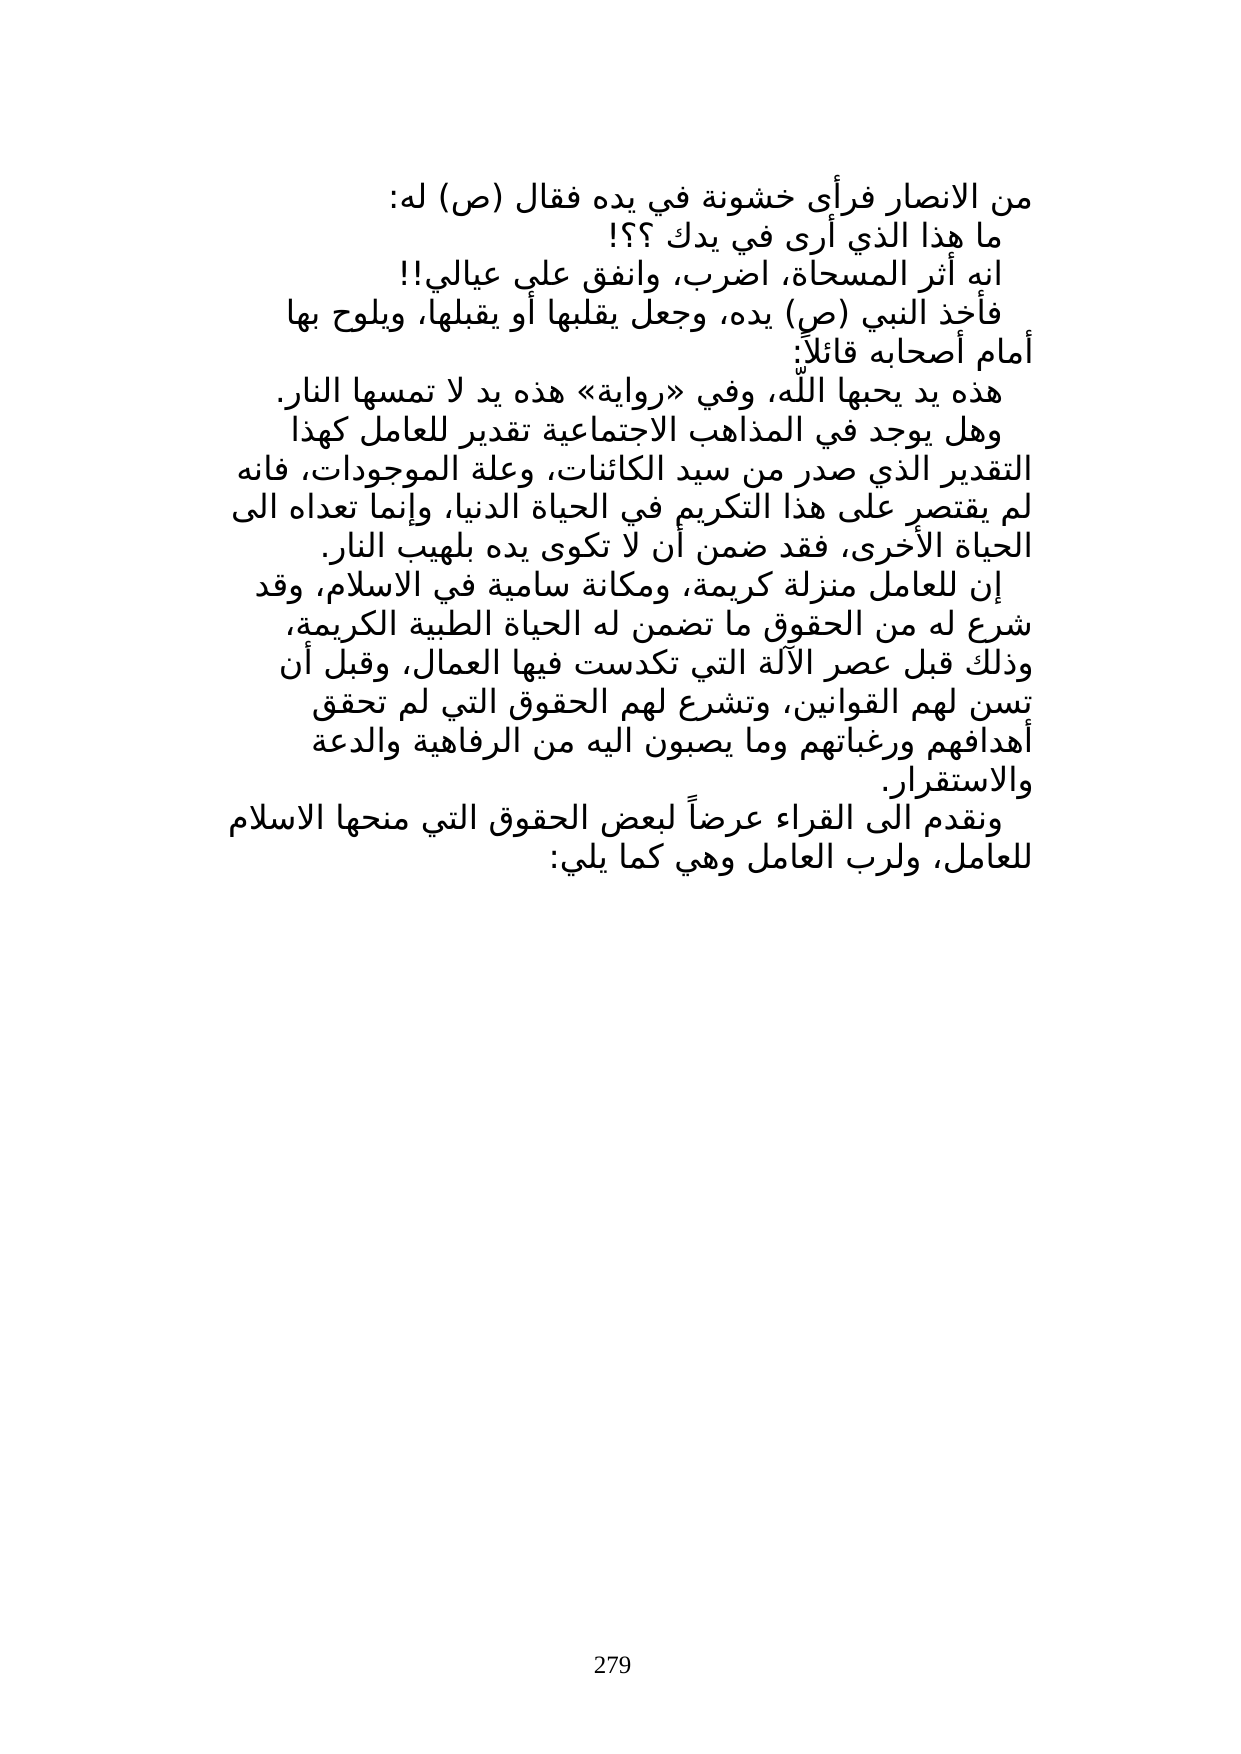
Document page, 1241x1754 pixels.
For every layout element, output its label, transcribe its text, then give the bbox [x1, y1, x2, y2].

text هذه يد يحبها اللّه، وفي «رواية» هذه يد لا تمسها النار. [222, 371, 1033, 410]
text انه أثر المسحاة، اضرب، وانفق على عيالي!! [222, 255, 1033, 294]
text ما هذا الذي أرى في يدك ؟؟! [222, 216, 1033, 255]
text ونقدم الى القراء عرضاً لبعض الحقوق التي منحها الاسلام للعامل، ولرب العامل وهي كما يلي: [222, 799, 1033, 877]
text وهل يوجد في المذاهب الاجتماعية تقدير للعامل كهذا التقدير الذي صدر من سيد الكائنات، وعلة الموجودات، فانه لم يقتصر على هذا التكريم في الحياة الدنيا، وإنما تعداه الى الحياة الأخرى، فقد ضمن أن لا تكوى يده بلهيب النار. [222, 410, 1033, 566]
text فأخذ النبي (ص) يده، وجعل يقلبها أو يقبلها، ويلوح بها أمام أصحابه قائلاً: [222, 294, 1033, 371]
text إن للعامل منزلة كريمة، ومكانة سامية في الاسلام، وقد شرع له من الحقوق ما تضمن له الحياة الطبية الكريمة، وذلك قبل عصر الآلة التي تكدست فيها العمال، وقبل أن تسن لهم القوانين، وتشرع لهم الحقوق التي لم تحقق أهدافهم ورغباتهم وما يصبون اليه من الرفاهية والدعة والاستقرار. [222, 566, 1033, 799]
text من الانصار فرأى خشونة في يده فقال (ص) له: [222, 177, 1033, 216]
